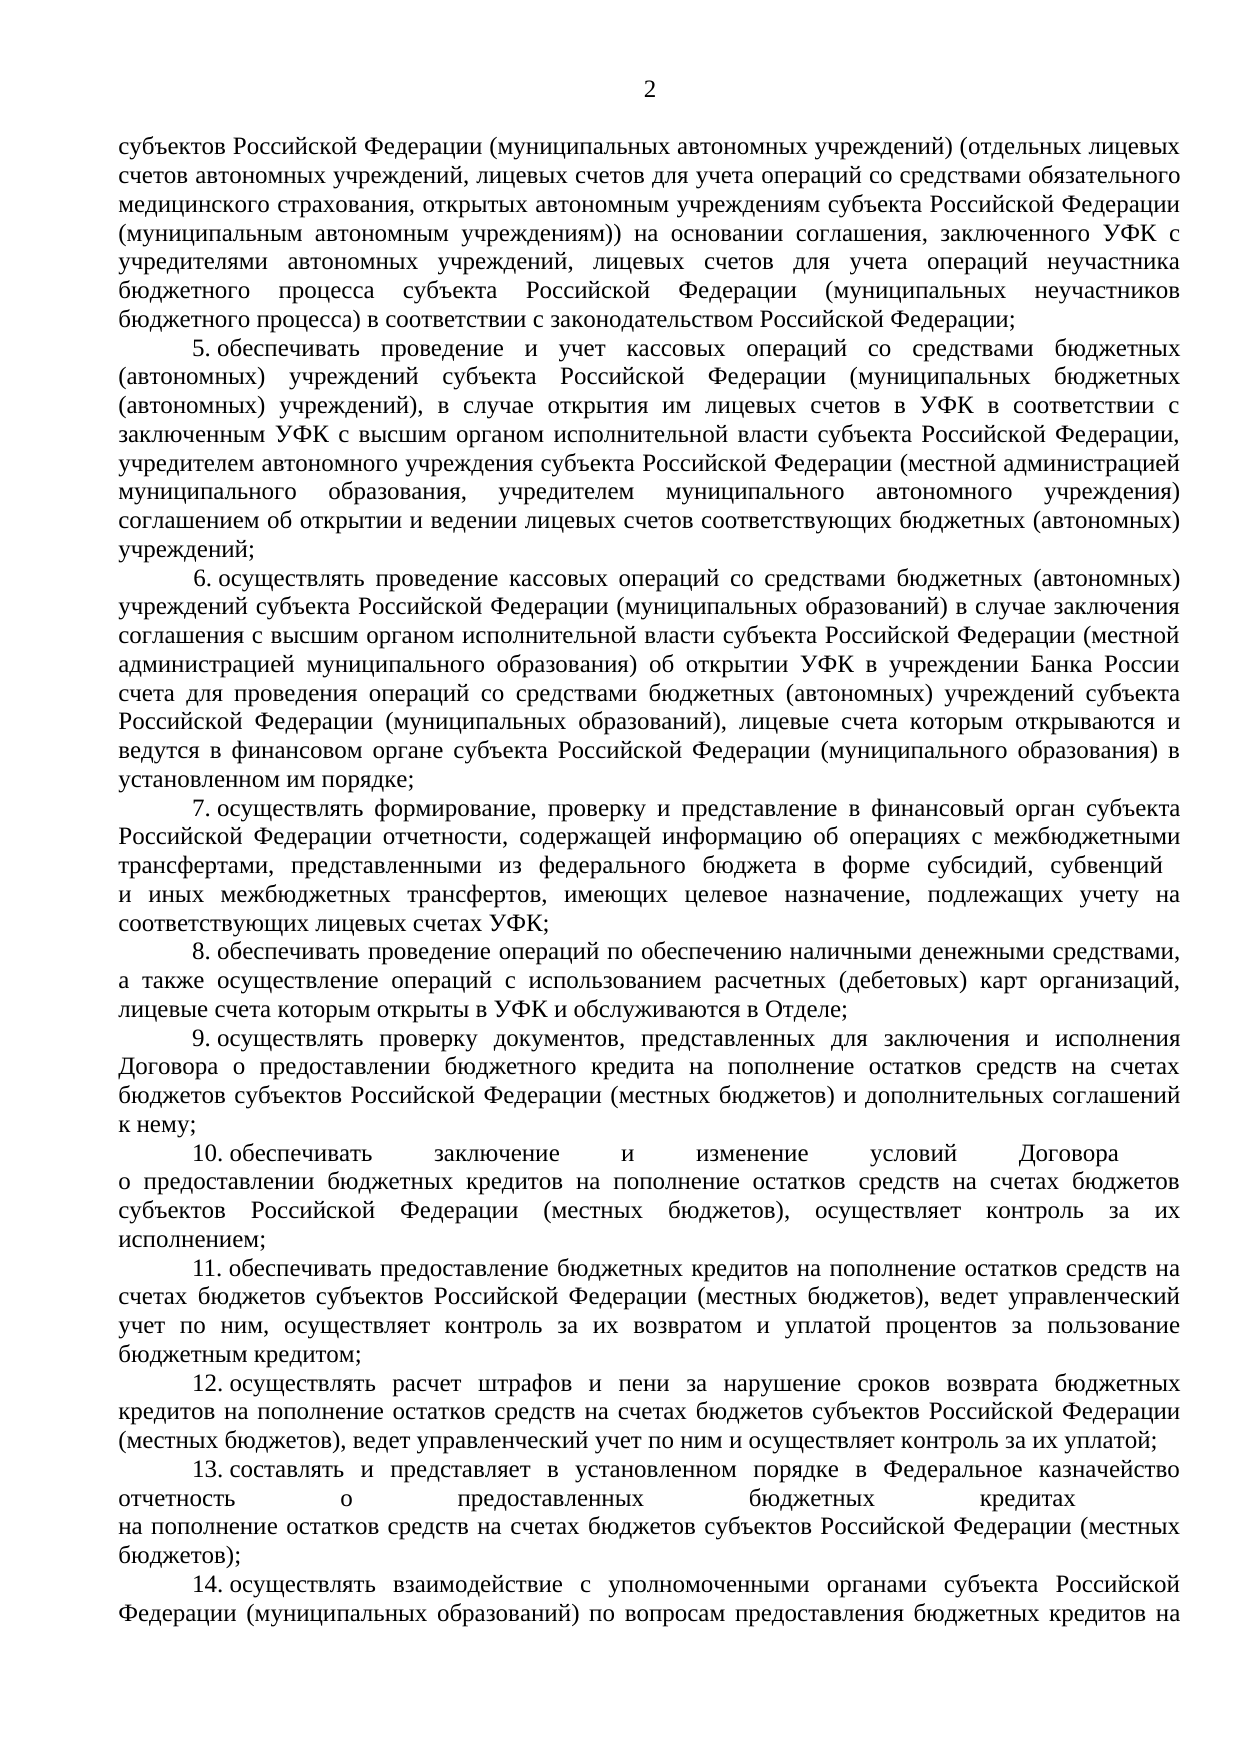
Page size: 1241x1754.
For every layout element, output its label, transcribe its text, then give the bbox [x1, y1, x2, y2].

text 6. осуществлять проведение кассовых операций со средствами бюджетных (автономных) учреждений субъекта Российской Федерации (муниципальных образований) в случае заключения соглашения с высшим органом исполнительной власти субъекта Российской Федерации (местной администрацией муниципального образования) об открытии УФК в учреждении Банка России счета для проведения операций со средствами бюджетных (автономных) учреждений субъекта Российской Федерации (муниципальных образований), лицевые счета которым открываются и ведутся в финансовом органе субъекта Российской Федерации (муниципального образования) в установленном им порядке; [118, 563, 1181, 793]
text 10. обеспечивать заключение и изменение условий Договора о предоставлении бюджетных кредитов на пополнение остатков средств на счетах бюджетов субъектов Российской Федерации (местных бюджетов), осуществляет контроль за их исполнением; [118, 1138, 1181, 1253]
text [118, 131, 1181, 333]
text 8. обеспечивать проведение операций по обеспечению наличными денежными средствами, а также осуществление операций с использованием расчетных (дебетовых) карт организаций, лицевые счета которым открыты в УФК и обслуживаются в Отделе; [118, 936, 1181, 1023]
text 13. составлять и представляет в установленном порядке в Федеральное казначейство отчетность о предоставленных бюджетных кредитах на пополнение остатков средств на счетах бюджетов субъектов Российской Федерации (местных бюджетов); [118, 1454, 1181, 1569]
text 11. обеспечивать предоставление бюджетных кредитов на пополнение остатков средств на счетах бюджетов субъектов Российской Федерации (местных бюджетов), ведет управленческий учет по ним, осуществляет контроль за их возвратом и уплатой процентов за пользование бюджетным кредитом; [118, 1253, 1181, 1368]
text 9. осуществлять проверку документов, представленных для заключения и исполнения Договора о предоставлении бюджетного кредита на пополнение остатков средств на счетах бюджетов субъектов Российской Федерации (местных бюджетов) и дополнительных соглашений к нему; [118, 1023, 1181, 1138]
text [118, 1569, 1181, 1626]
text 7. осуществлять формирование, проверку и представление в финансовый орган субъекта Российской Федерации отчетности, содержащей информацию об операциях с межбюджетными трансфертами, представленными из федерального бюджета в форме субсидий, субвенций и иных межбюджетных трансфертов, имеющих целевое назначение, подлежащих учету на соответствующих лицевых счетах УФК; [118, 793, 1181, 936]
text 12. осуществлять расчет штрафов и пени за нарушение сроков возврата бюджетных кредитов на пополнение остатков средств на счетах бюджетов субъектов Российской Федерации (местных бюджетов), ведет управленческий учет по ним и осуществляет контроль за их уплатой; [118, 1368, 1181, 1454]
text 5. обеспечивать проведение и учет кассовых операций со средствами бюджетных (автономных) учреждений субъекта Российской Федерации (муниципальных бюджетных (автономных) учреждений), в случае открытия им лицевых счетов в УФК в соответствии с заключенным УФК с высшим органом исполнительной власти субъекта Российской Федерации, учредителем автономного учреждения субъекта Российской Федерации (местной администрацией муниципального образования, учредителем муниципального автономного учреждения) соглашением об открытии и ведении лицевых счетов соответствующих бюджетных (автономных) учреждений; [118, 333, 1181, 563]
